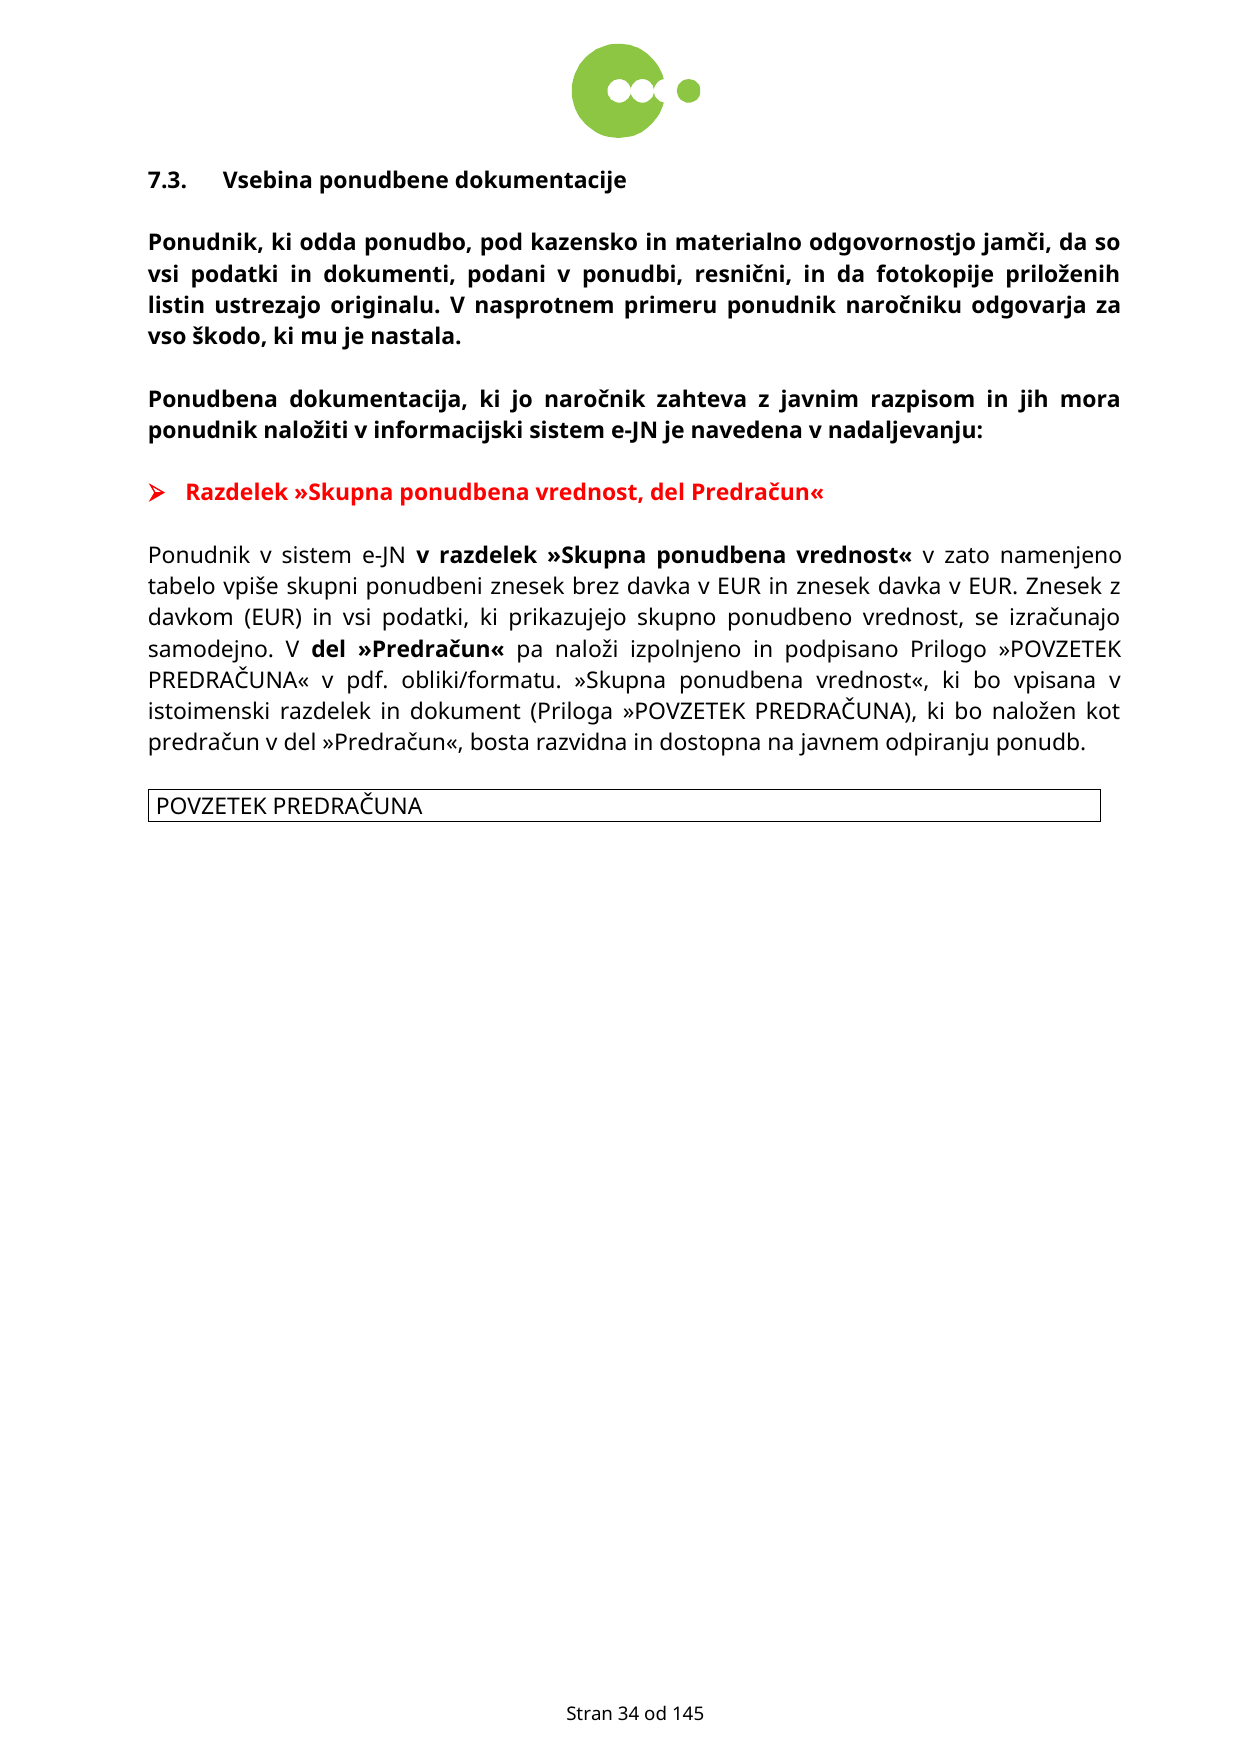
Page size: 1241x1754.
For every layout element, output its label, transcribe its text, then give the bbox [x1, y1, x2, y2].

text Ponudnik v sistem e-JN v razdelek »Skupna ponudbena vrednost« v zato namenjeno tabelo vpiše skupni ponudbeni znesek brez davka v EUR in znesek davka v EUR. Znesek z davkom (EUR) in vsi podatki, ki prikazujejo skupno ponudbeno vrednost, se izračunajo samodejno. V del »Predračun« pa naloži izpolnjeno in podpisano Prilogo »POVZETEK PREDRAČUNA« v pdf. obliki/formatu. »Skupna ponudbena vrednost«, ki bo vpisana v istoimenski razdelek in dokument (Priloga »POVZETEK PREDRAČUNA), ki bo naložen kot predračun v del »Predračun«, bosta razvidna in dostopna na javnem odpiranju ponudb. [148, 539, 1122, 757]
list Vsebina ponudbene dokumentacije [148, 164, 1122, 195]
text Ponudbena dokumentacija, ki jo naročnik zahteva z javnim razpisom in jih mora ponudnik naložiti v informacijski sistem e-JN je navedena v nadaljevanju: [148, 382, 1122, 445]
list Razdelek »Skupna ponudbena vrednost, del Predračun« [148, 476, 1122, 507]
table_header POVZETEK PREDRAČUNA [149, 790, 1100, 821]
text Ponudnik, ki odda ponudbo, pod kazensko in materialno odgovornostjo jamči, da so vsi podatki in dokumenti, podani v ponudbi, resnični, in da fotokopije priloženih listin ustrezajo originalu. V nasprotnem primeru ponudnik naročniku odgovarja za vso škodo, ki mu je nastala. [148, 226, 1122, 351]
